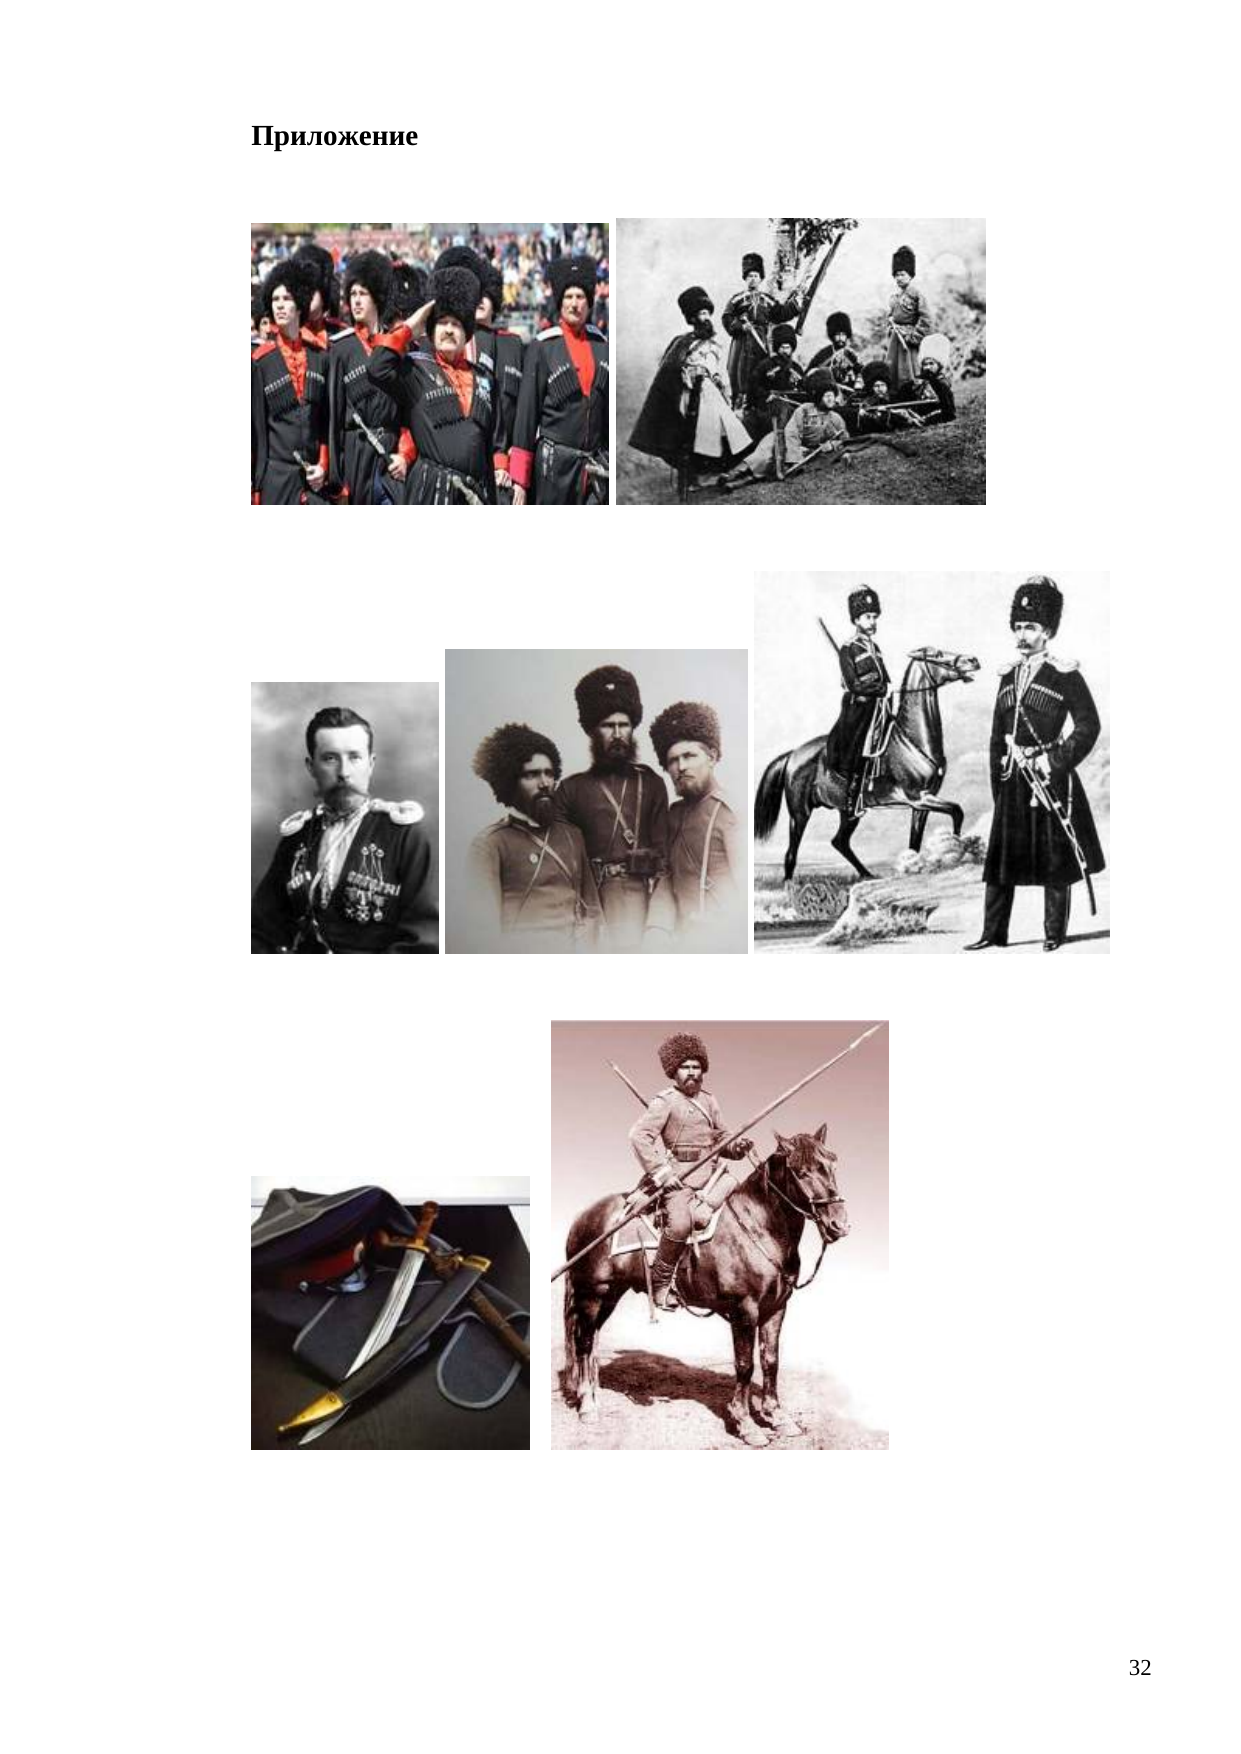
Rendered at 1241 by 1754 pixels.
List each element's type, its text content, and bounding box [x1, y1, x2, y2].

picture [251, 223, 609, 505]
picture [754, 571, 1110, 954]
picture [445, 649, 748, 954]
text Приложение [177, 118, 1152, 152]
picture [551, 1020, 889, 1450]
picture [616, 218, 986, 505]
picture [251, 1176, 530, 1450]
picture [251, 682, 439, 954]
